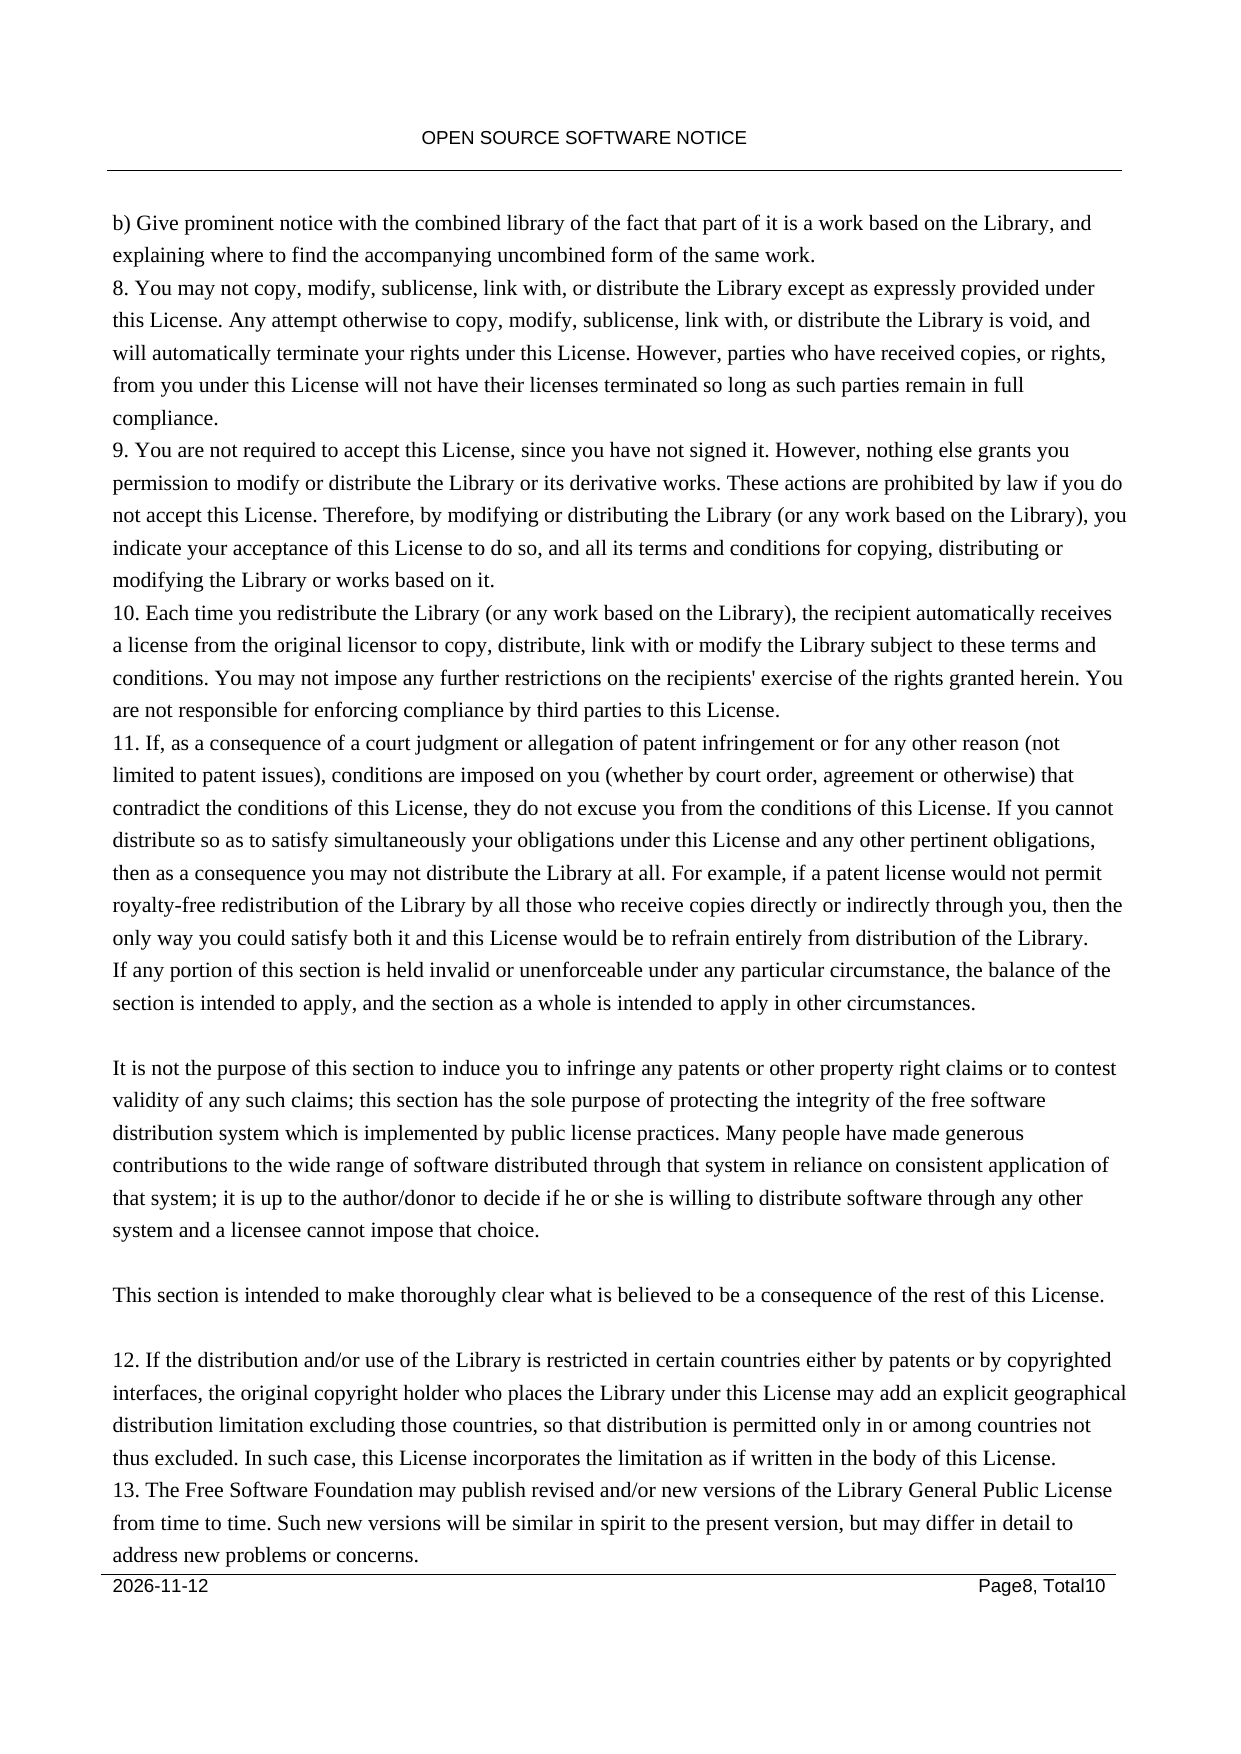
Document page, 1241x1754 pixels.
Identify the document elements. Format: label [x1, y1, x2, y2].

text [112, 206, 1128, 1571]
